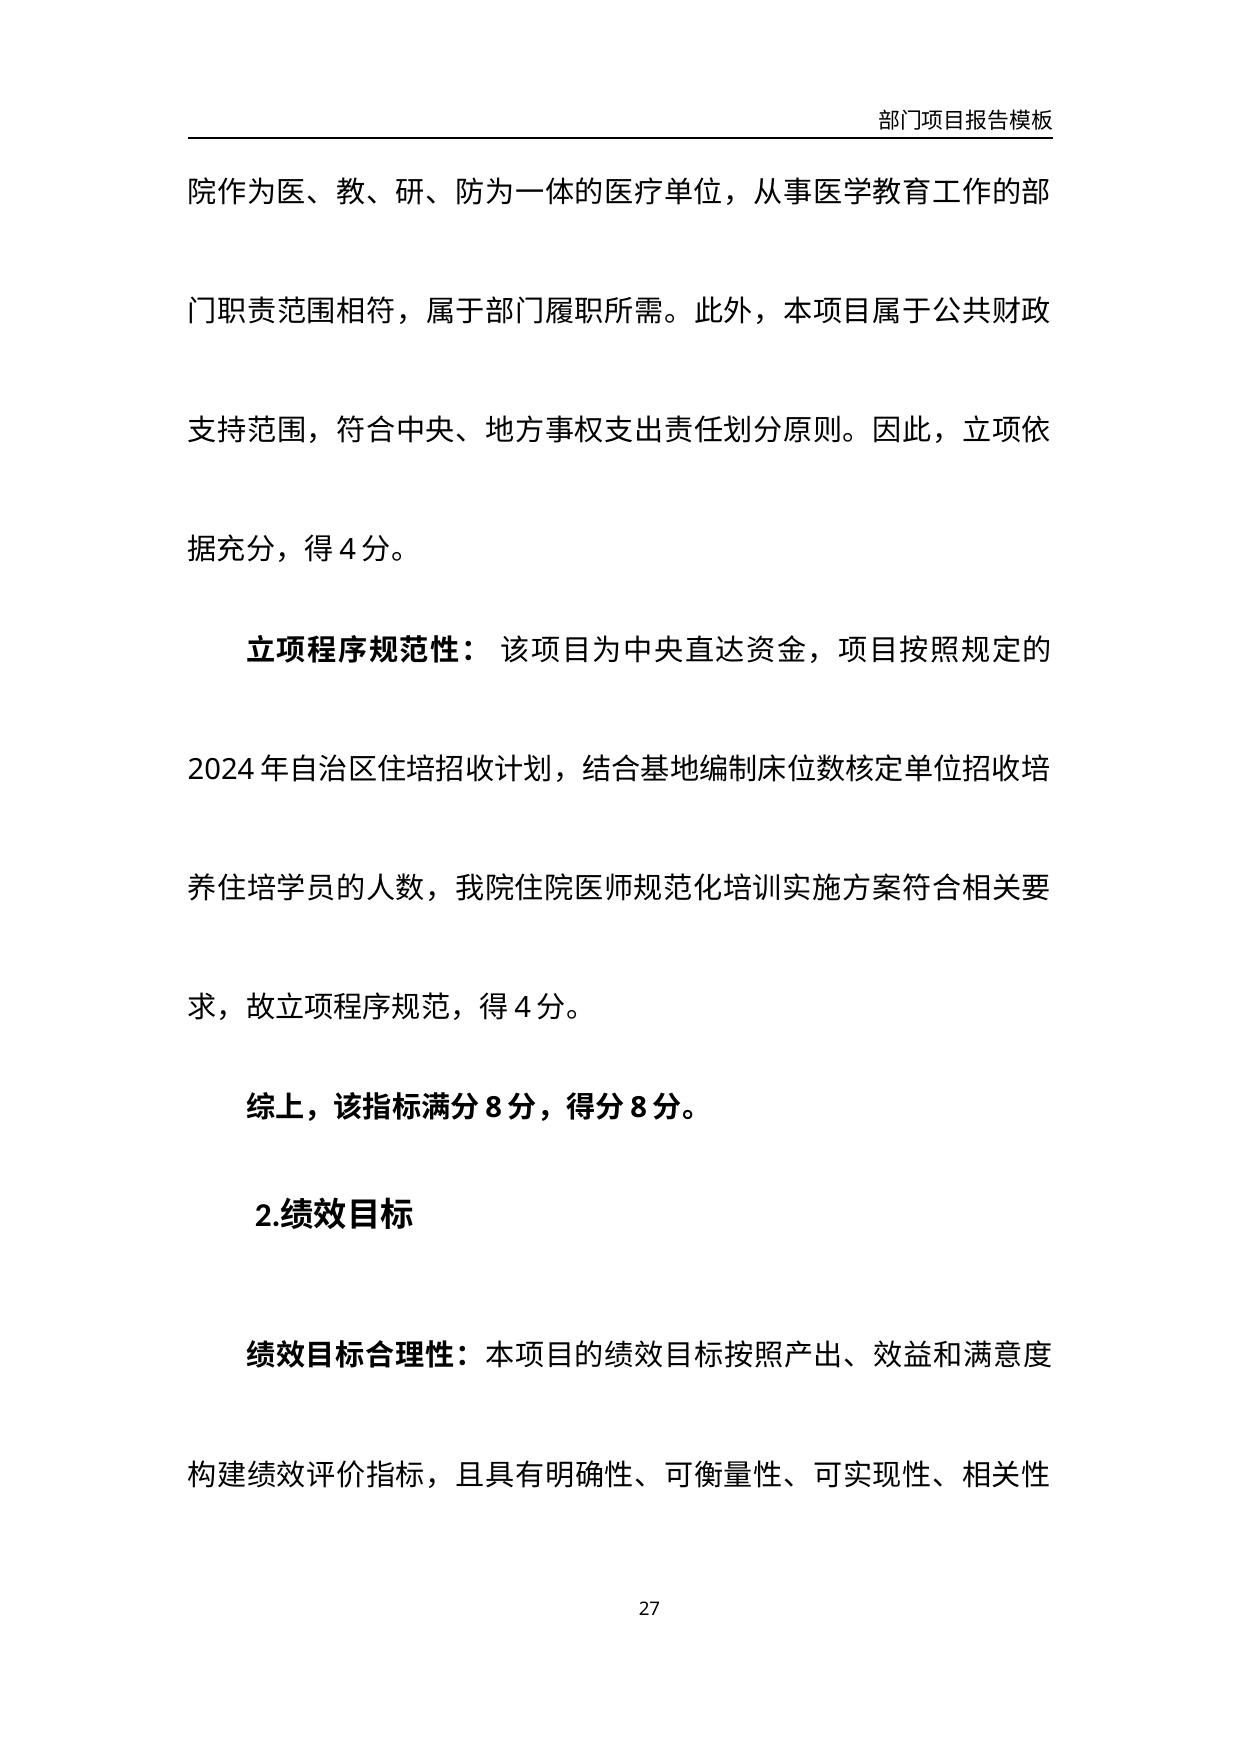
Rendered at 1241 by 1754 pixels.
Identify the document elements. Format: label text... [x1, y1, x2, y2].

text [187, 1313, 1053, 1512]
subtitle 2.绩效目标 [187, 1172, 1053, 1251]
text 立项程序规范性： 该项目为中央直达资金，项目按照规定的2024年自治区住培招收计划，结合基地编制床位数核定单位招收培养住培学员的人数，我院住院医师规范化培训实施方案符合相关要求，故立项程序规范，得4分。 [187, 608, 1053, 1044]
text 综上，该指标满分8分，得分8分。 [187, 1065, 1053, 1145]
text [187, 150, 1053, 587]
